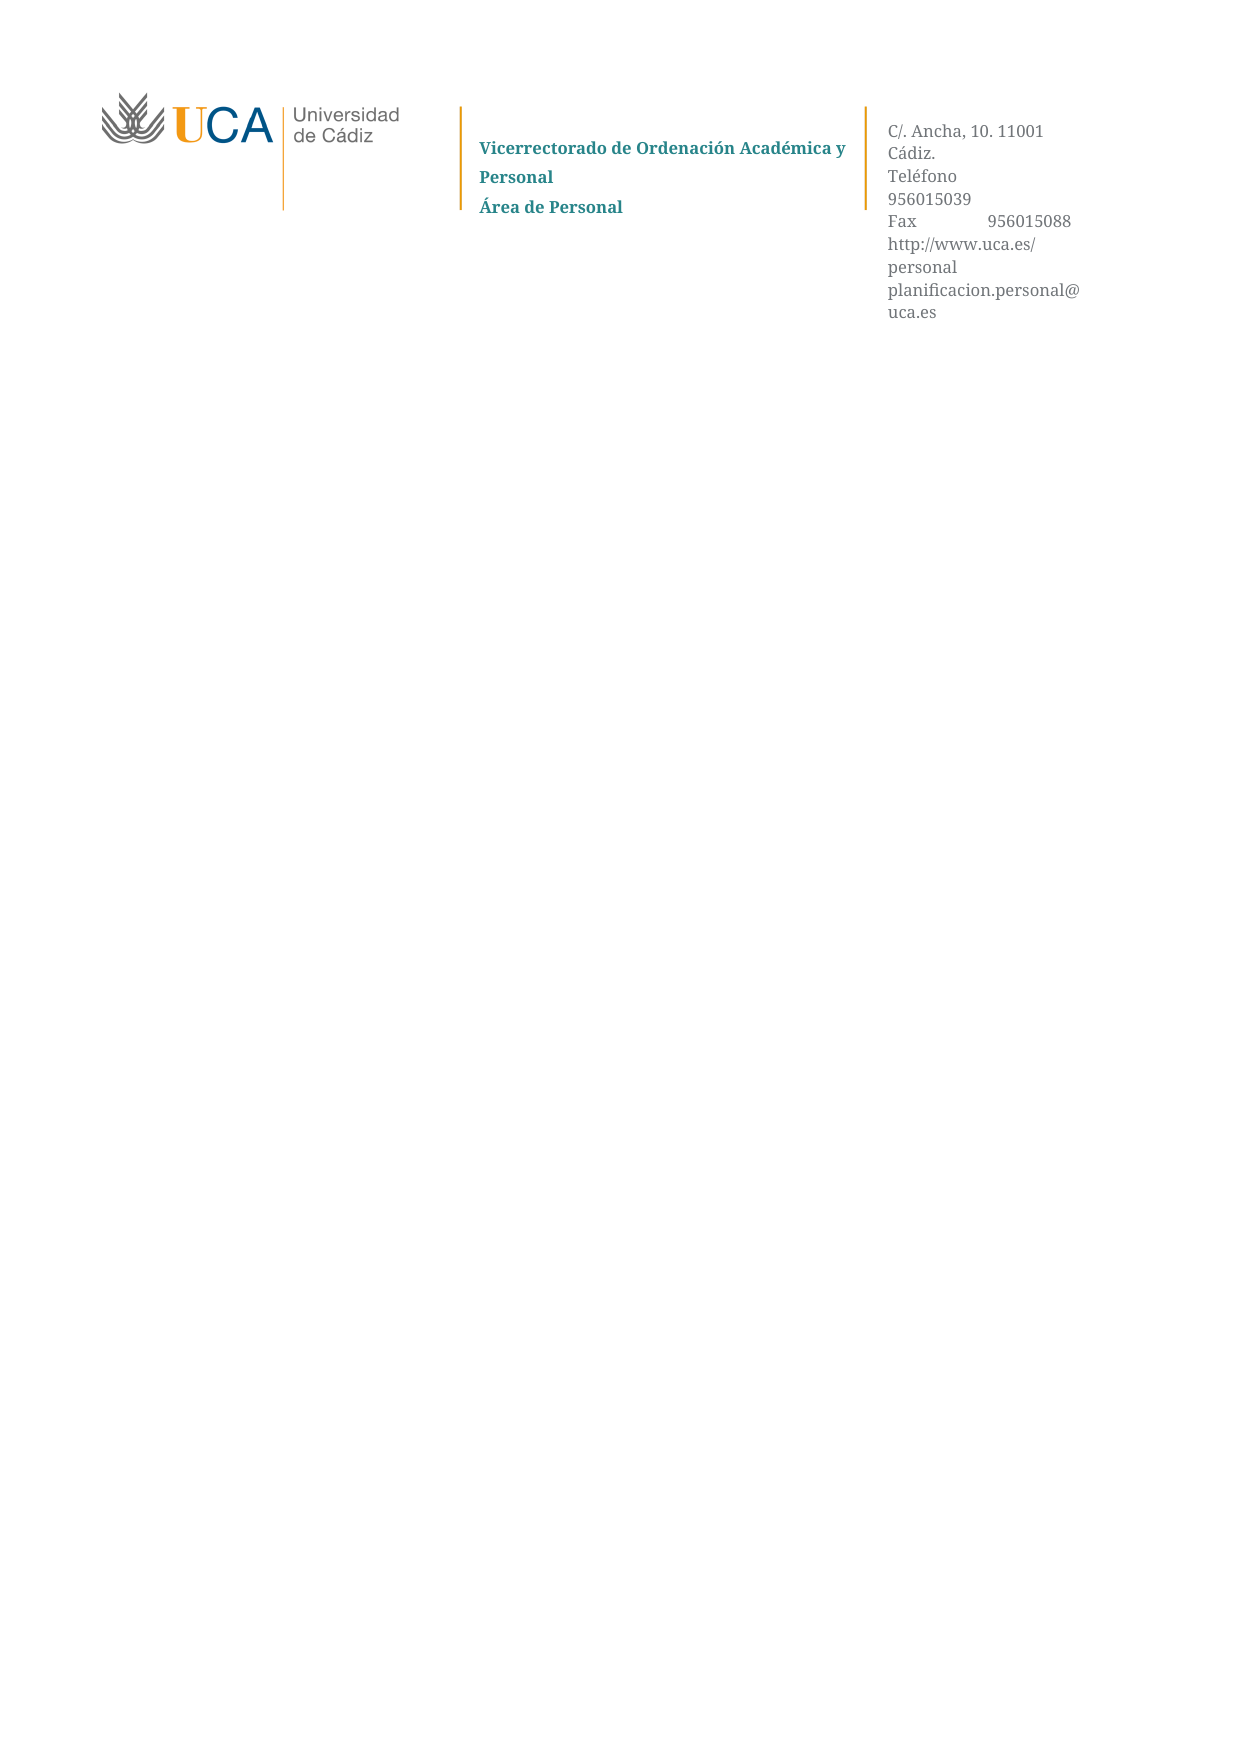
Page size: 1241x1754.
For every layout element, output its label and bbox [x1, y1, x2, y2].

picture [81, 73, 419, 229]
picture [458, 73, 465, 229]
picture [863, 73, 870, 229]
